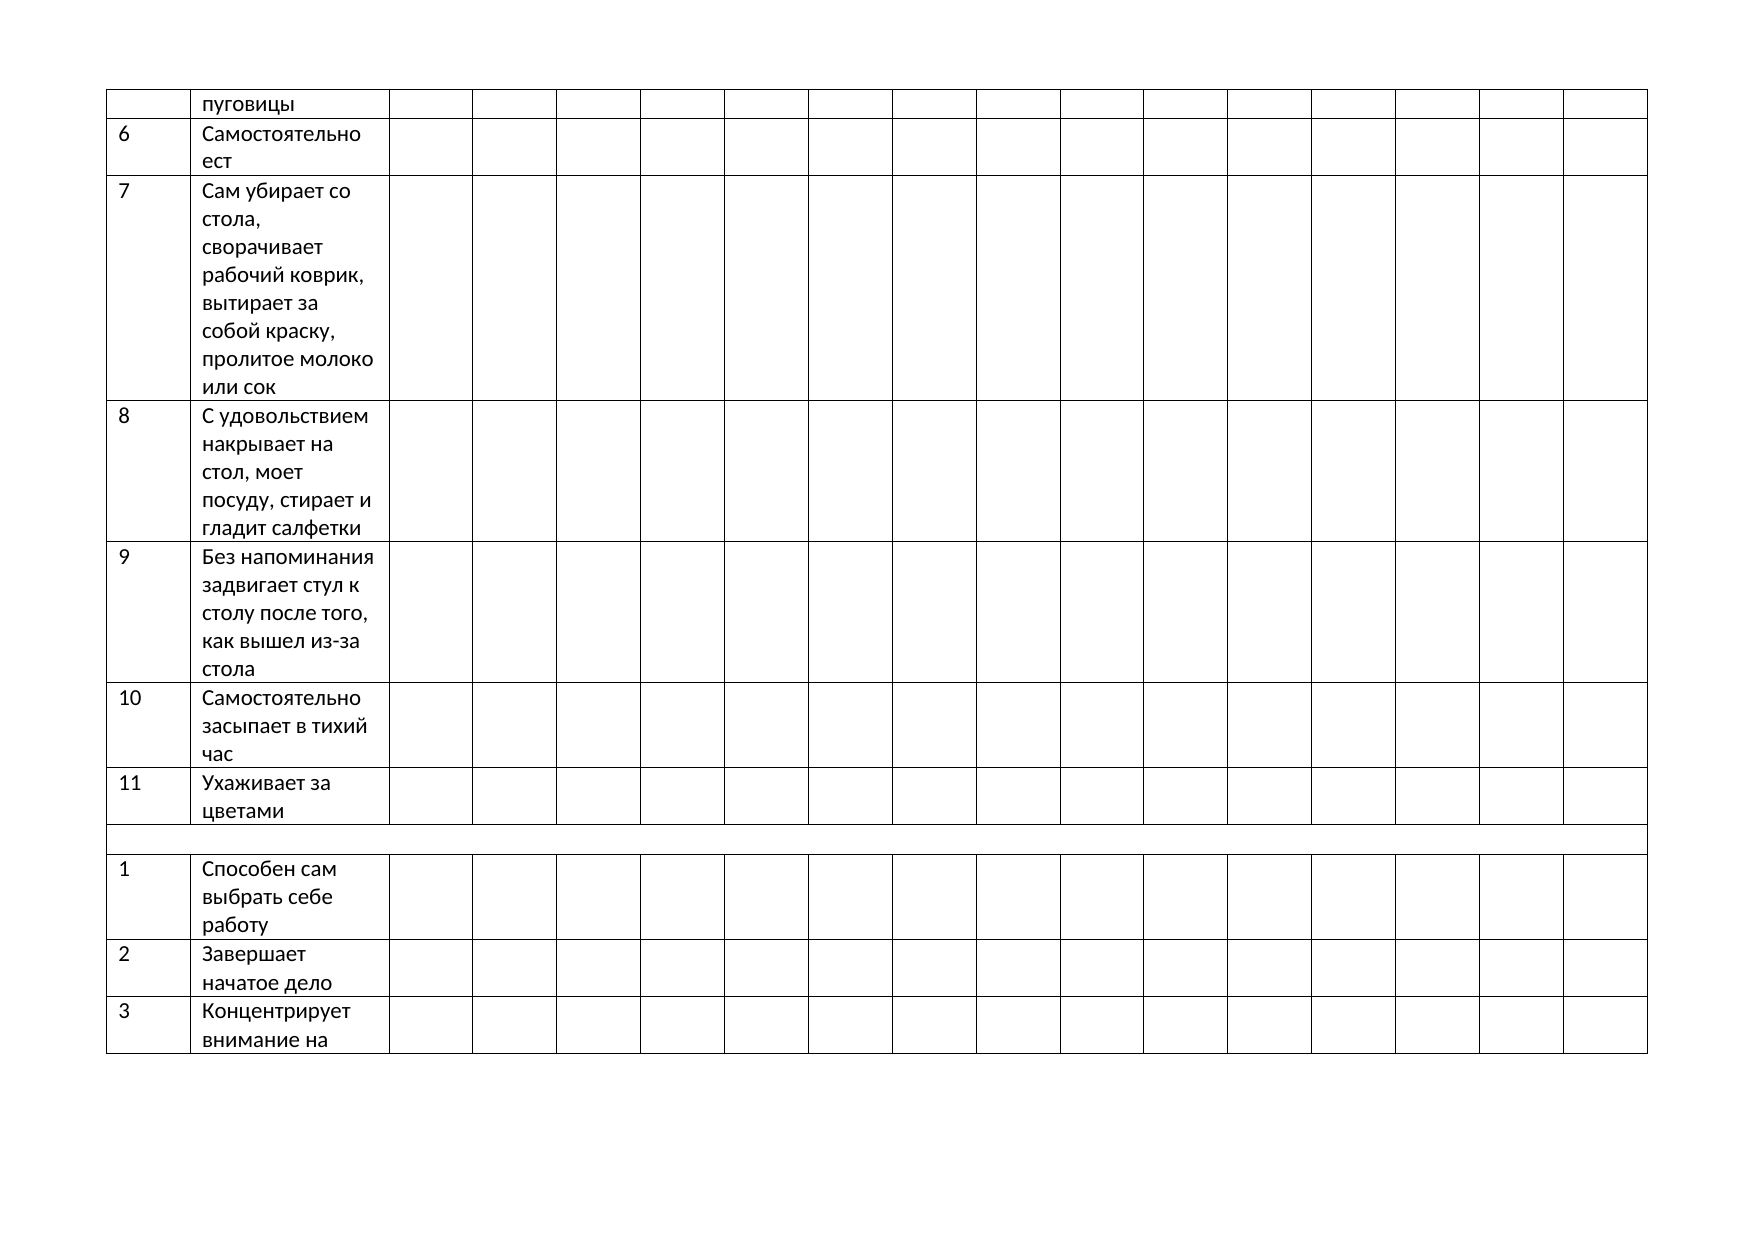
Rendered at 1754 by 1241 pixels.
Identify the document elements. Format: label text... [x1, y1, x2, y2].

table_cell [1396, 90, 1479, 118]
table_cell [1312, 176, 1395, 400]
table_cell [1480, 940, 1563, 996]
table_cell [893, 940, 976, 996]
table_cell [641, 90, 724, 118]
table_cell [473, 401, 556, 541]
table_cell [1480, 119, 1563, 175]
table_cell [1564, 768, 1647, 824]
table_cell [1312, 683, 1395, 767]
table_cell [1312, 768, 1395, 824]
table_cell [1144, 855, 1227, 938]
table_cell [809, 176, 892, 400]
table_cell [1228, 855, 1311, 938]
table_cell [725, 119, 808, 175]
table_cell Самостоятельно ест [191, 119, 389, 175]
table_cell [1564, 176, 1647, 400]
table_cell [1061, 119, 1143, 175]
table_cell [1312, 542, 1395, 682]
table_cell [1061, 768, 1143, 824]
table_cell [809, 768, 892, 824]
table_cell [1396, 176, 1479, 400]
table_cell [1228, 997, 1311, 1053]
table_cell [557, 997, 640, 1053]
table_cell [1228, 401, 1311, 541]
table_cell [390, 90, 472, 118]
table_cell 2 [107, 940, 190, 996]
table_cell [390, 119, 472, 175]
table_cell Самостоятельно засыпает в тихий час [191, 683, 389, 767]
table_cell [1061, 683, 1143, 767]
table_cell [1312, 940, 1395, 996]
table_cell [390, 768, 472, 824]
table_cell [1396, 997, 1479, 1053]
table_cell [557, 940, 640, 996]
table_cell 9 [107, 542, 190, 682]
table_cell Способен сам выбрать себе работу [191, 855, 389, 938]
table_cell [977, 940, 1060, 996]
table_cell [390, 855, 472, 938]
table_cell [473, 683, 556, 767]
table_cell [473, 940, 556, 996]
table_cell [1144, 940, 1227, 996]
table_cell [893, 855, 976, 938]
table_cell [1396, 542, 1479, 682]
table_cell [1228, 542, 1311, 682]
table_cell [390, 997, 472, 1053]
table_cell [1144, 683, 1227, 767]
table_cell [641, 683, 724, 767]
table_cell [977, 90, 1060, 118]
table_cell [641, 855, 724, 938]
table_cell [1312, 90, 1395, 118]
table_cell [1396, 119, 1479, 175]
table_cell [893, 997, 976, 1053]
table_cell [809, 683, 892, 767]
table_cell [725, 940, 808, 996]
table_cell [1061, 997, 1143, 1053]
table_cell [1480, 176, 1563, 400]
table_cell [1228, 768, 1311, 824]
table_cell [1480, 90, 1563, 118]
table_cell [1480, 768, 1563, 824]
table_cell [809, 90, 892, 118]
table_cell [1312, 855, 1395, 938]
table_cell [1144, 768, 1227, 824]
table_cell [809, 119, 892, 175]
table_cell [641, 119, 724, 175]
table_cell [1480, 542, 1563, 682]
table_cell 7 [107, 176, 190, 400]
table_cell [1228, 683, 1311, 767]
table_cell [1480, 855, 1563, 938]
table_cell [473, 542, 556, 682]
table_cell [977, 997, 1060, 1053]
table_cell [809, 401, 892, 541]
table_cell Ухаживает за цветами [191, 768, 389, 824]
table_cell [725, 401, 808, 541]
table_cell 3 [107, 997, 190, 1053]
table_cell [473, 90, 556, 118]
table_cell [725, 997, 808, 1053]
table_cell [557, 683, 640, 767]
table_cell [893, 176, 976, 400]
table_cell [641, 997, 724, 1053]
table_cell [1564, 683, 1647, 767]
table_cell [473, 176, 556, 400]
table_cell [977, 855, 1060, 938]
table_cell [1228, 940, 1311, 996]
table_cell [1061, 855, 1143, 938]
table_cell [893, 90, 976, 118]
table_cell [893, 542, 976, 682]
table_cell [1144, 119, 1227, 175]
table_cell [1061, 542, 1143, 682]
table_cell Сам убирает со стола, сворачивает рабочий коврик, вытирает за собой краску, пролитое молоко или сок [191, 176, 389, 400]
table_cell [557, 176, 640, 400]
table_cell [1312, 119, 1395, 175]
table_cell [893, 768, 976, 824]
table_cell 8 [107, 401, 190, 541]
table_cell [1396, 683, 1479, 767]
table_cell [557, 401, 640, 541]
table_cell [1564, 997, 1647, 1053]
table_cell [1480, 401, 1563, 541]
table_cell [893, 119, 976, 175]
table_cell [1312, 401, 1395, 541]
table_cell [809, 542, 892, 682]
table_cell [473, 997, 556, 1053]
table_cell [893, 683, 976, 767]
table_cell [725, 176, 808, 400]
table_cell [977, 401, 1060, 541]
table_cell [1564, 542, 1647, 682]
table_cell [725, 542, 808, 682]
table_cell [390, 176, 472, 400]
table_cell [1312, 997, 1395, 1053]
table_cell [1396, 768, 1479, 824]
table_cell [1144, 176, 1227, 400]
table_cell [641, 542, 724, 682]
table_cell [977, 119, 1060, 175]
table_cell [473, 768, 556, 824]
table_cell [1228, 176, 1311, 400]
table_cell 6 [107, 119, 190, 175]
table_cell [1564, 855, 1647, 938]
table_cell [725, 683, 808, 767]
table_cell [1564, 940, 1647, 996]
table_cell [1228, 90, 1311, 118]
table_cell 1 [107, 855, 190, 938]
table_cell [1564, 119, 1647, 175]
table_cell [641, 176, 724, 400]
table_cell [641, 940, 724, 996]
table_cell [1396, 940, 1479, 996]
table_cell [1564, 401, 1647, 541]
table_cell Завершает начатое дело [191, 940, 389, 996]
table_cell [390, 940, 472, 996]
table_cell [1144, 401, 1227, 541]
table_cell [809, 940, 892, 996]
table_cell [390, 683, 472, 767]
table_cell [1144, 542, 1227, 682]
table_cell [390, 542, 472, 682]
table_cell 10 [107, 683, 190, 767]
table_cell [1144, 997, 1227, 1053]
table_cell [557, 855, 640, 938]
table_cell [1061, 176, 1143, 400]
table_cell [1396, 855, 1479, 938]
table_cell [1480, 997, 1563, 1053]
table_cell [557, 119, 640, 175]
table_cell [473, 855, 556, 938]
table_cell [557, 768, 640, 824]
table_cell [641, 401, 724, 541]
table_cell [1564, 90, 1647, 118]
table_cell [191, 997, 389, 1053]
table_cell С удовольствием накрывает на стол, моет посуду, стирает и гладит салфетки [191, 401, 389, 541]
table_cell [641, 768, 724, 824]
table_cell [191, 90, 389, 118]
table_cell [473, 119, 556, 175]
table_cell [809, 855, 892, 938]
table_cell [893, 401, 976, 541]
table_cell [1061, 90, 1143, 118]
table_cell [390, 401, 472, 541]
table_cell Без напоминания задвигает стул к столу после того, как вышел из-за стола [191, 542, 389, 682]
table_cell [557, 90, 640, 118]
table_cell [1396, 401, 1479, 541]
table_cell [557, 542, 640, 682]
table_cell [977, 542, 1060, 682]
table_cell [1061, 940, 1143, 996]
table_cell [725, 90, 808, 118]
table_cell 5 [107, 90, 190, 118]
table_cell [809, 997, 892, 1053]
table_cell [725, 855, 808, 938]
table_cell 11 [107, 768, 190, 824]
table_cell [1144, 90, 1227, 118]
table_cell [1061, 401, 1143, 541]
table_cell [977, 768, 1060, 824]
table_cell [1480, 683, 1563, 767]
table_cell [725, 768, 808, 824]
table_cell [107, 825, 1647, 853]
table_cell [1228, 119, 1311, 175]
table_cell [977, 176, 1060, 400]
table_cell [977, 683, 1060, 767]
